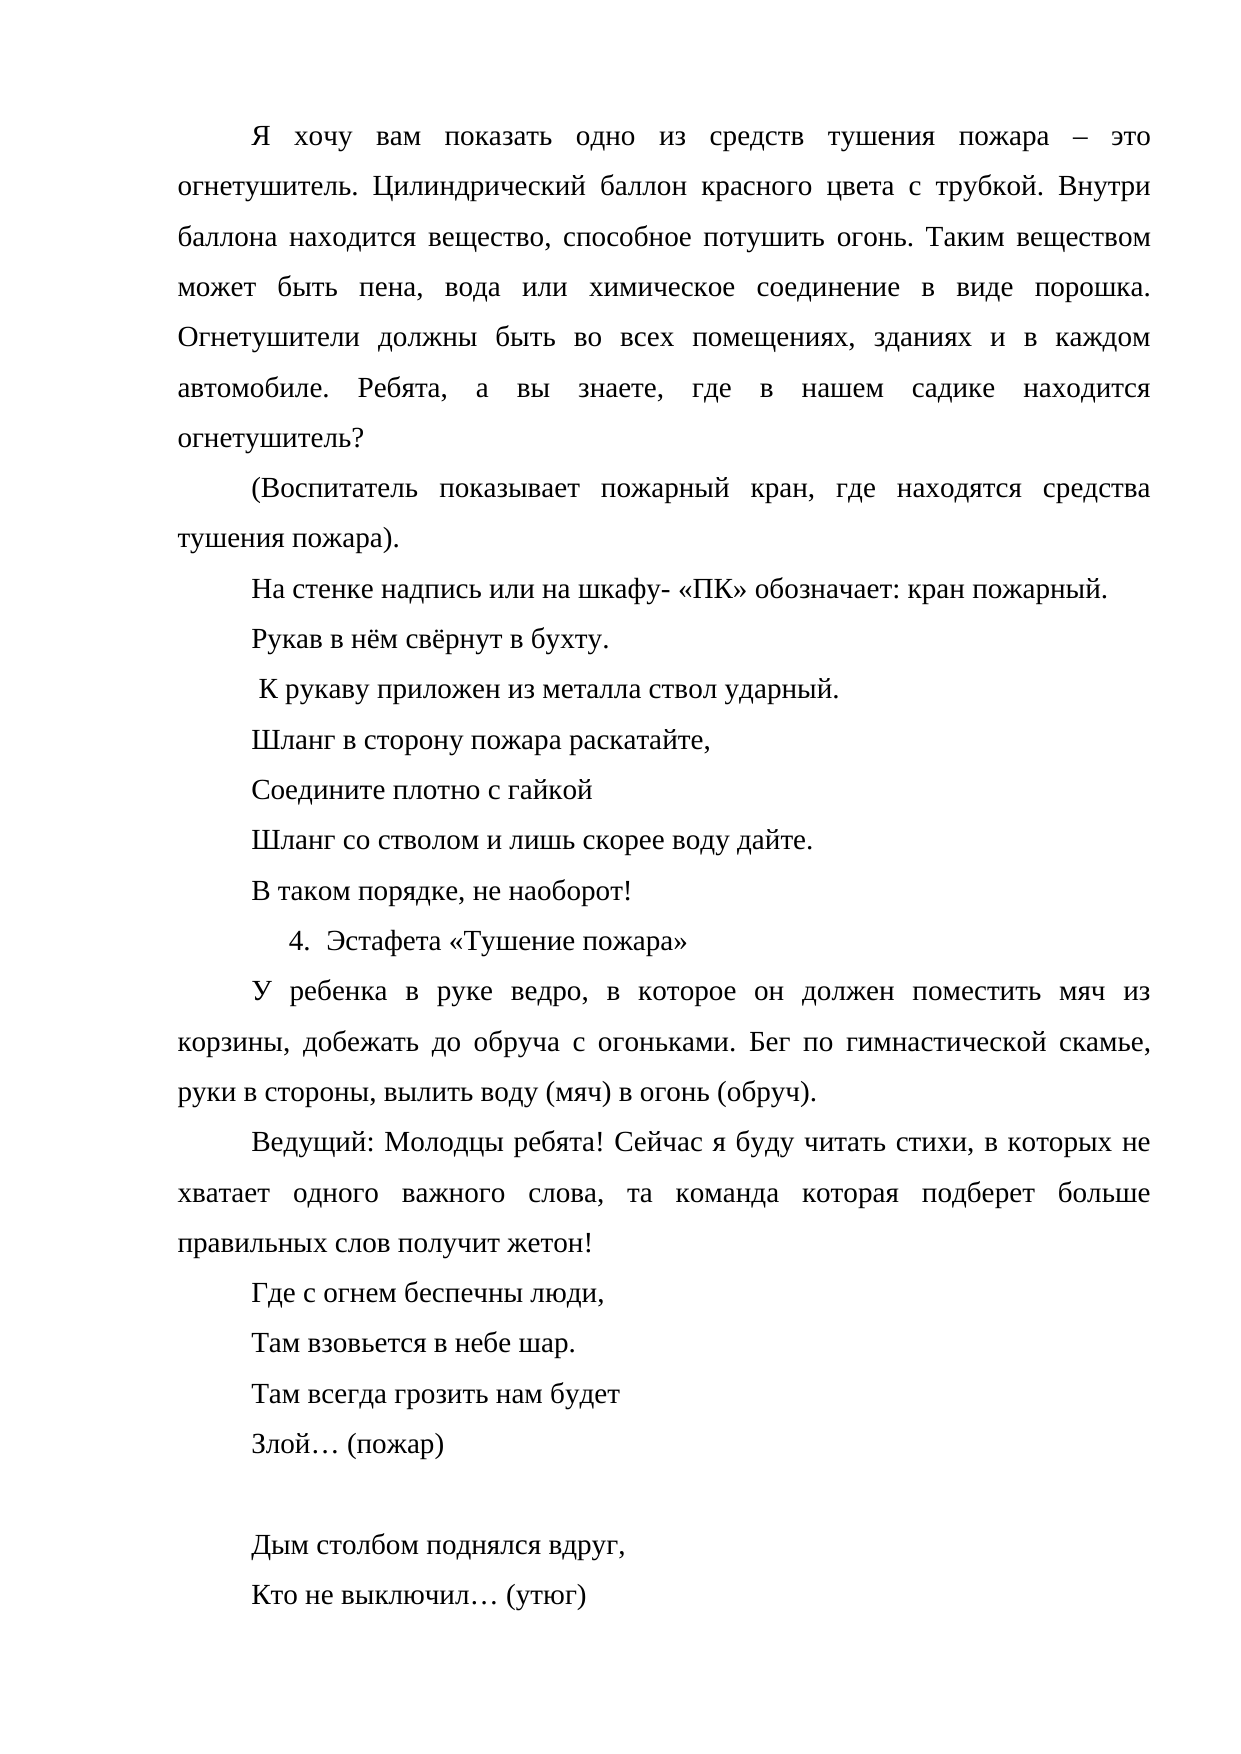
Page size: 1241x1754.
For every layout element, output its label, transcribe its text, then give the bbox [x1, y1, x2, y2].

list Рукав в нём свёрнут в бухту. [177, 621, 1152, 655]
list На стенке надпись или на шкафу- «ПК» обозначает: кран пожарный. [177, 571, 1152, 604]
text (Воспитатель показывает пожарный кран, где находятся средства тушения пожара). [177, 470, 1152, 554]
list Шланг в сторону пожара раскатайте, [177, 722, 1152, 755]
text Дым столбом поднялся вдруг, [177, 1527, 1152, 1560]
list Соедините плотно с гайкой [177, 772, 1152, 806]
text Злой… (пожар) [177, 1426, 1152, 1460]
list Шланг со стволом и лишь скорее воду дайте. [177, 822, 1152, 856]
text Там всегда грозить нам будет [177, 1376, 1152, 1409]
list Эстафета «Тушение пожара» [288, 923, 1152, 957]
text Ведущий: Молодцы ребята! Сейчас я буду читать стихи, в которых не хватает одного важного слова, та команда которая подберет больше правильных слов получит жетон! [177, 1124, 1152, 1258]
text У ребенка в руке ведро, в которое он должен поместить мяч из корзины, добежать до обруча с огоньками. Бег по гимнастической скамье, руки в стороны, вылить воду (мяч) в огонь (обруч). [177, 973, 1152, 1108]
list К рукаву приложен из металла ствол ударный. [177, 672, 1152, 705]
text Там взовьется в небе шар. [177, 1326, 1152, 1359]
list Я хочу вам показать одно из средств тушения пожара – это огнетушитель. Цилиндрический баллон красного цвета с трубкой. Внутри баллона находится вещество, способное потушить огонь. Таким веществом может быть пена, вода или химическое соединение в виде порошка. Огнетушители должны быть во всех помещениях, зданиях и в каждом автомобиле. Ребята, а вы знаете, где в нашем садике находится огнетушитель? [177, 118, 1152, 453]
text Кто не выключил… (утюг) [177, 1577, 1152, 1611]
list В таком порядке, не наоборот! [177, 873, 1152, 906]
text Где с огнем беспечны люди, [177, 1275, 1152, 1309]
